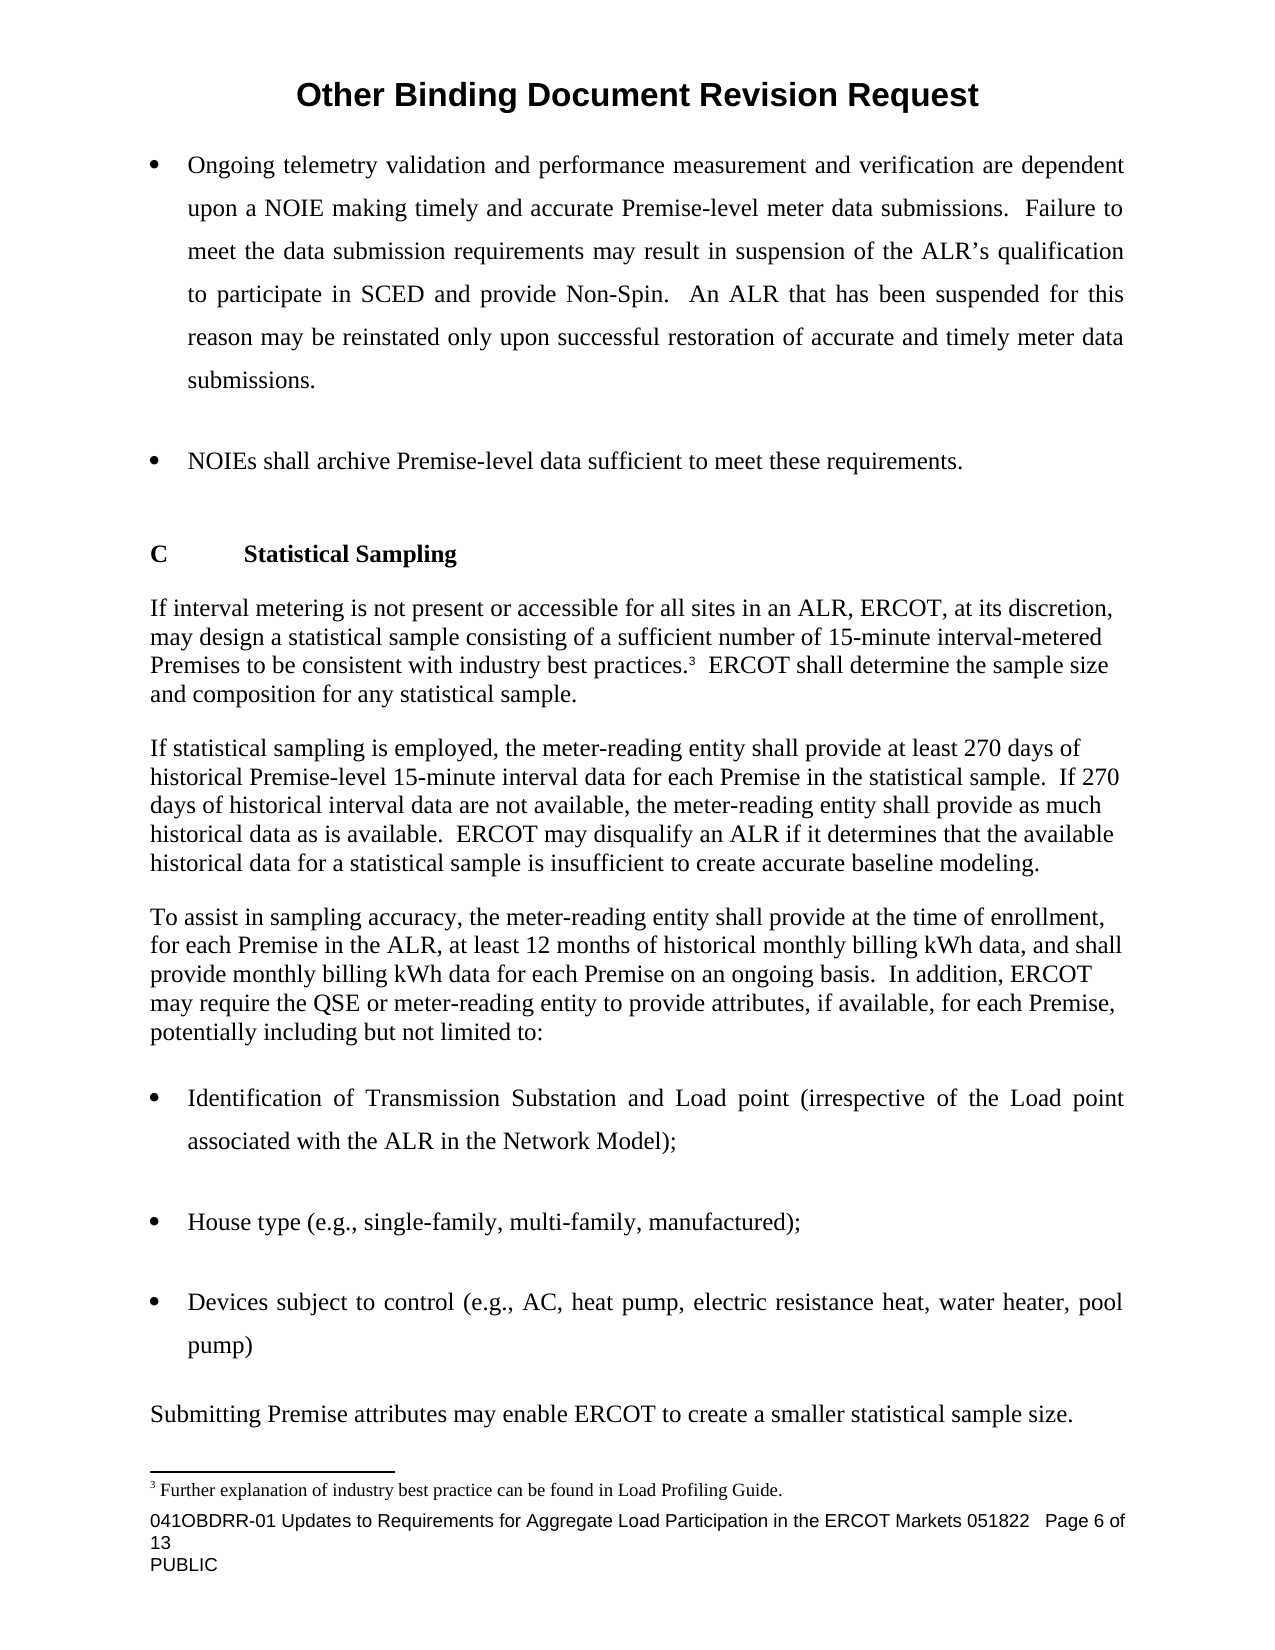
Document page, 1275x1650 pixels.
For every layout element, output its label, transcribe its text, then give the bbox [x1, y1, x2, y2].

list House type (e.g., single-family, multi-family, manufactured); [150, 1207, 1125, 1236]
text To assist in sampling accuracy, the meter-reading entity shall provide at the time of enrollment, for each Premise in the ALR, at least 12 months of historical monthly billing kWh data, and shall provide monthly billing kWh data for each Premise on an ongoing basis. In addition, ERCOT may require the QSE or meter-reading entity to provide attributes, if available, for each Premise, potentially including but not limited to: [150, 902, 1125, 1046]
list Ongoing telemetry validation and performance measurement and verification are dependent upon a NOIE making timely and accurate Premise-level meter data submissions. Failure to meet the data submission requirements may result in suspension of the ALR’s qualification to participate in SCED and provide Non-Spin. An ALR that has been suspended for this reason may be reinstated only upon successful restoration of accurate and timely meter data submissions. [150, 150, 1125, 394]
list Identification of Transmission Substation and Load point (irrespective of the Load point associated with the ALR in the Network Model); [150, 1083, 1125, 1155]
text Submitting Premise attributes may enable ERCOT to create a smaller statistical sample size. [150, 1399, 1125, 1427]
list NOIEs shall archive Premise-level data sufficient to meet these requirements. [150, 446, 1125, 475]
text C Statistical Sampling [150, 539, 1125, 568]
text If statistical sampling is employed, the meter-reading entity shall provide at least 270 days of historical Premise-level 15-minute interval data for each Premise in the statistical sample. If 270 days of historical interval data are not available, the meter-reading entity shall provide as much historical data as is available. ERCOT may disqualify an ALR if it determines that the available historical data for a statistical sample is insufficient to create accurate baseline modeling. [150, 733, 1125, 877]
text If interval metering is not present or accessible for all sites in an ALR, ERCOT, at its discretion, may design a statistical sample consisting of a sufficient number of 15-minute interval-metered Premises to be consistent with industry best practices. ERCOT shall determine the sample size and composition for any statistical sample. [150, 593, 1125, 708]
list Devices subject to control (e.g., AC, heat pump, electric resistance heat, water heater, pool pump) [150, 1287, 1125, 1359]
